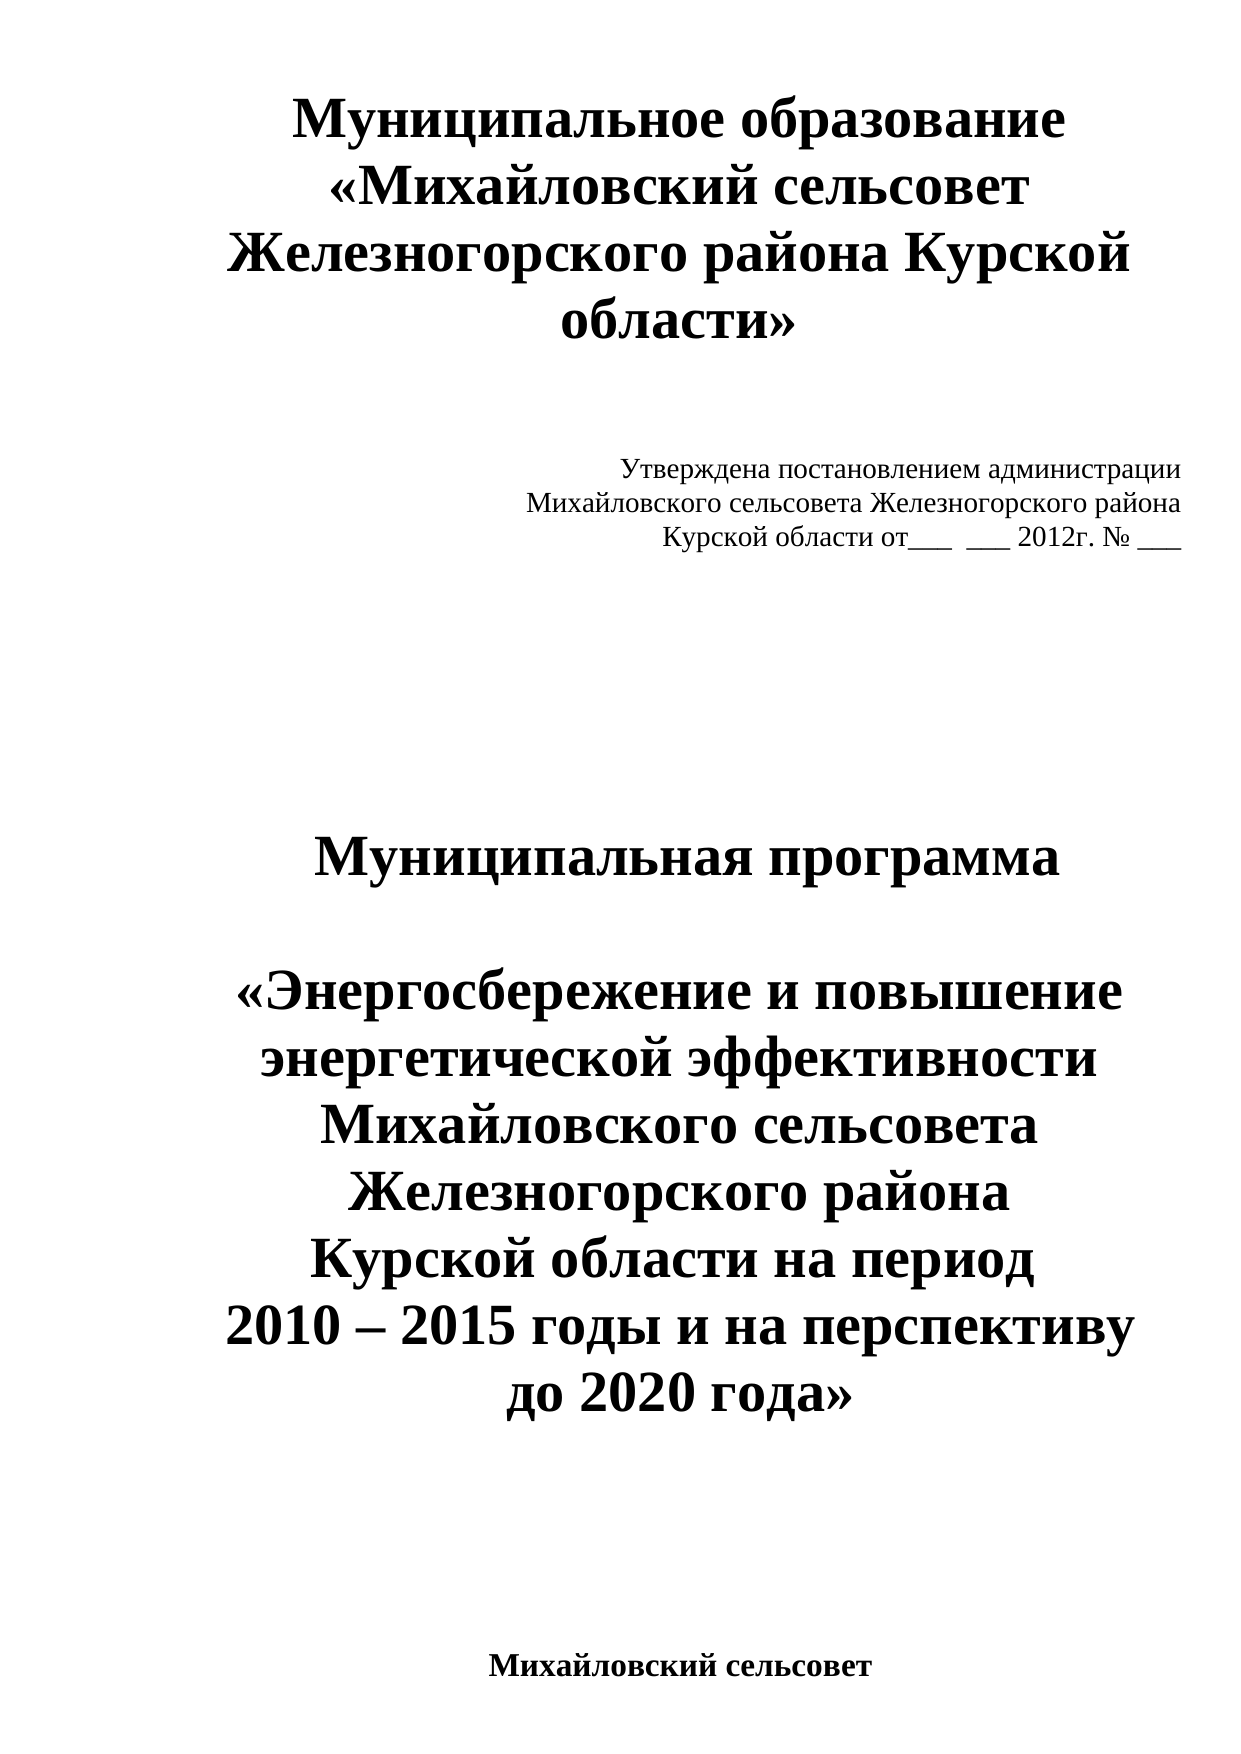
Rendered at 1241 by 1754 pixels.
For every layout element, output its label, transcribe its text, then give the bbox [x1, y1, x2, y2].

text до 2020 года» [177, 1357, 1183, 1424]
text Железногорского района [177, 1156, 1181, 1223]
text Утверждена постановлением администрации [177, 452, 1181, 485]
text Курской области от___ ___ 2012г. № ___ [177, 519, 1181, 552]
text «Михайловский сельсовет Железногорского района Курской области» [177, 150, 1181, 351]
text Муниципальная программа [177, 821, 1183, 888]
text Михайловский сельсовет [177, 1645, 1183, 1683]
text Муниципальное образование [177, 83, 1181, 150]
text «Энергосбережение и повышение энергетической эффективности [177, 888, 1181, 1089]
text Михайловского сельсовета [177, 1089, 1181, 1156]
text Михайловского сельсовета Железногорского района [177, 485, 1181, 519]
text Курской области на период 2010 – 2015 годы и на перспективу [177, 1223, 1183, 1357]
